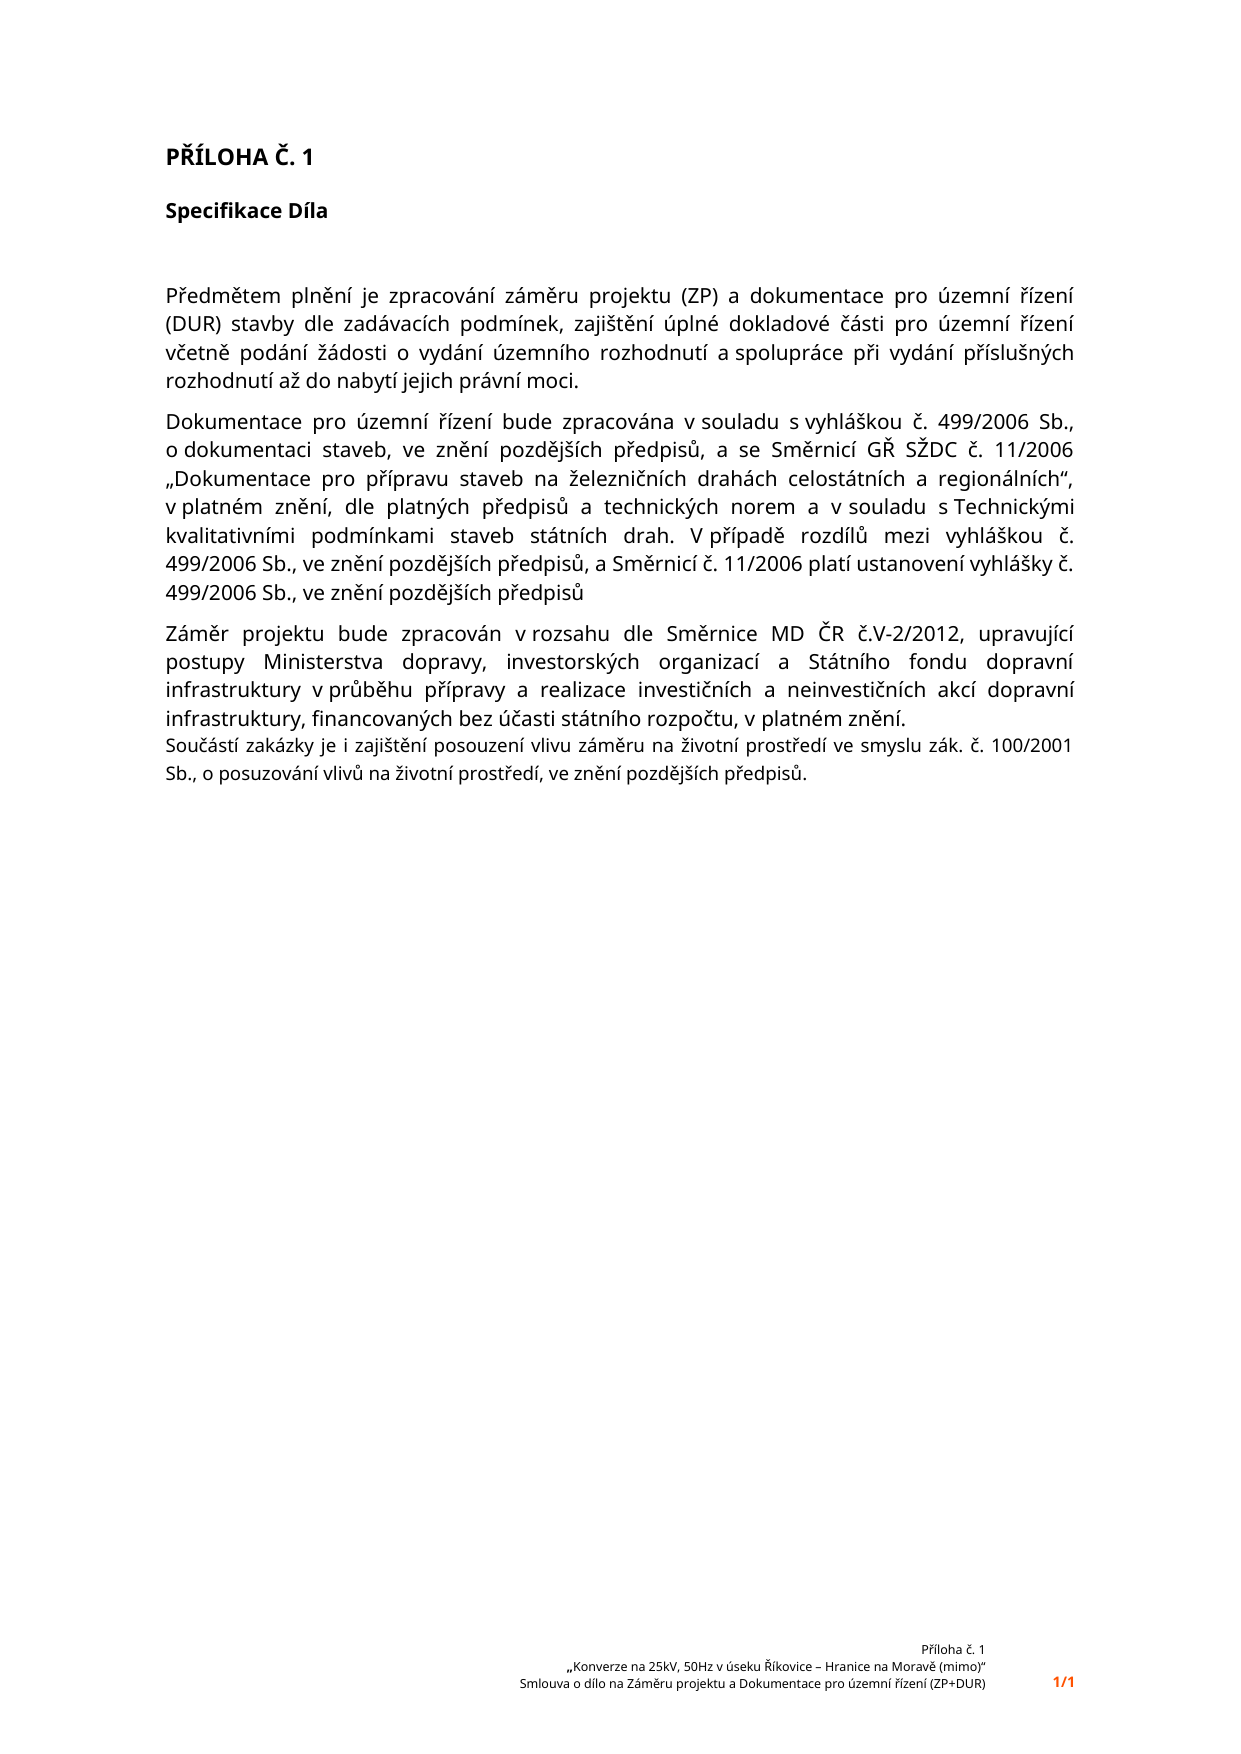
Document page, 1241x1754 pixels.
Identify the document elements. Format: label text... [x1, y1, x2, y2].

text Záměr projektu bude zpracován v rozsahu dle Směrnice MD ČR č.V-2/2012, upravující postupy Ministerstva dopravy, investorských organizací a Státního fondu dopravní infrastruktury v průběhu přípravy a realizace investičních a neinvestičních akcí dopravní infrastruktury, financovaných bez účasti státního rozpočtu, v platném znění. [165, 619, 1075, 732]
text Předmětem plnění je zpracování záměru projektu (ZP) a dokumentace pro územní řízení (DUR) stavby dle zadávacích podmínek, zajištění úplné dokladové části pro územní řízení včetně podání žádosti o vydání územního rozhodnutí a spolupráce při vydání příslušných rozhodnutí až do nabytí jejich právní moci. [165, 281, 1075, 394]
text Příloha č. 1 [165, 141, 1075, 173]
text Dokumentace pro územní řízení bude zpracována v souladu s vyhláškou č. 499/2006 Sb., o dokumentaci staveb, ve znění pozdějších předpisů, a se Směrnicí GŘ SŽDC č. 11/2006 „Dokumentace pro přípravu staveb na železničních drahách celostátních a regionálních“, v platném znění, dle platných předpisů a technických norem a v souladu s Technickými kvalitativními podmínkami staveb státních drah. V případě rozdílů mezi vyhláškou č. 499/2006 Sb., ve znění pozdějších předpisů, a Směrnicí č. 11/2006 platí ustanovení vyhlášky č. 499/2006 Sb., ve znění pozdějších předpisů [165, 407, 1075, 606]
text Součástí zakázky je i zajištění posouzení vlivu záměru na životní prostředí ve smyslu zák. č. 100/2001 Sb., o posuzování vlivů na životní prostředí, ve znění pozdějších předpisů. [165, 732, 1075, 786]
text Specifikace Díla [165, 197, 1075, 225]
